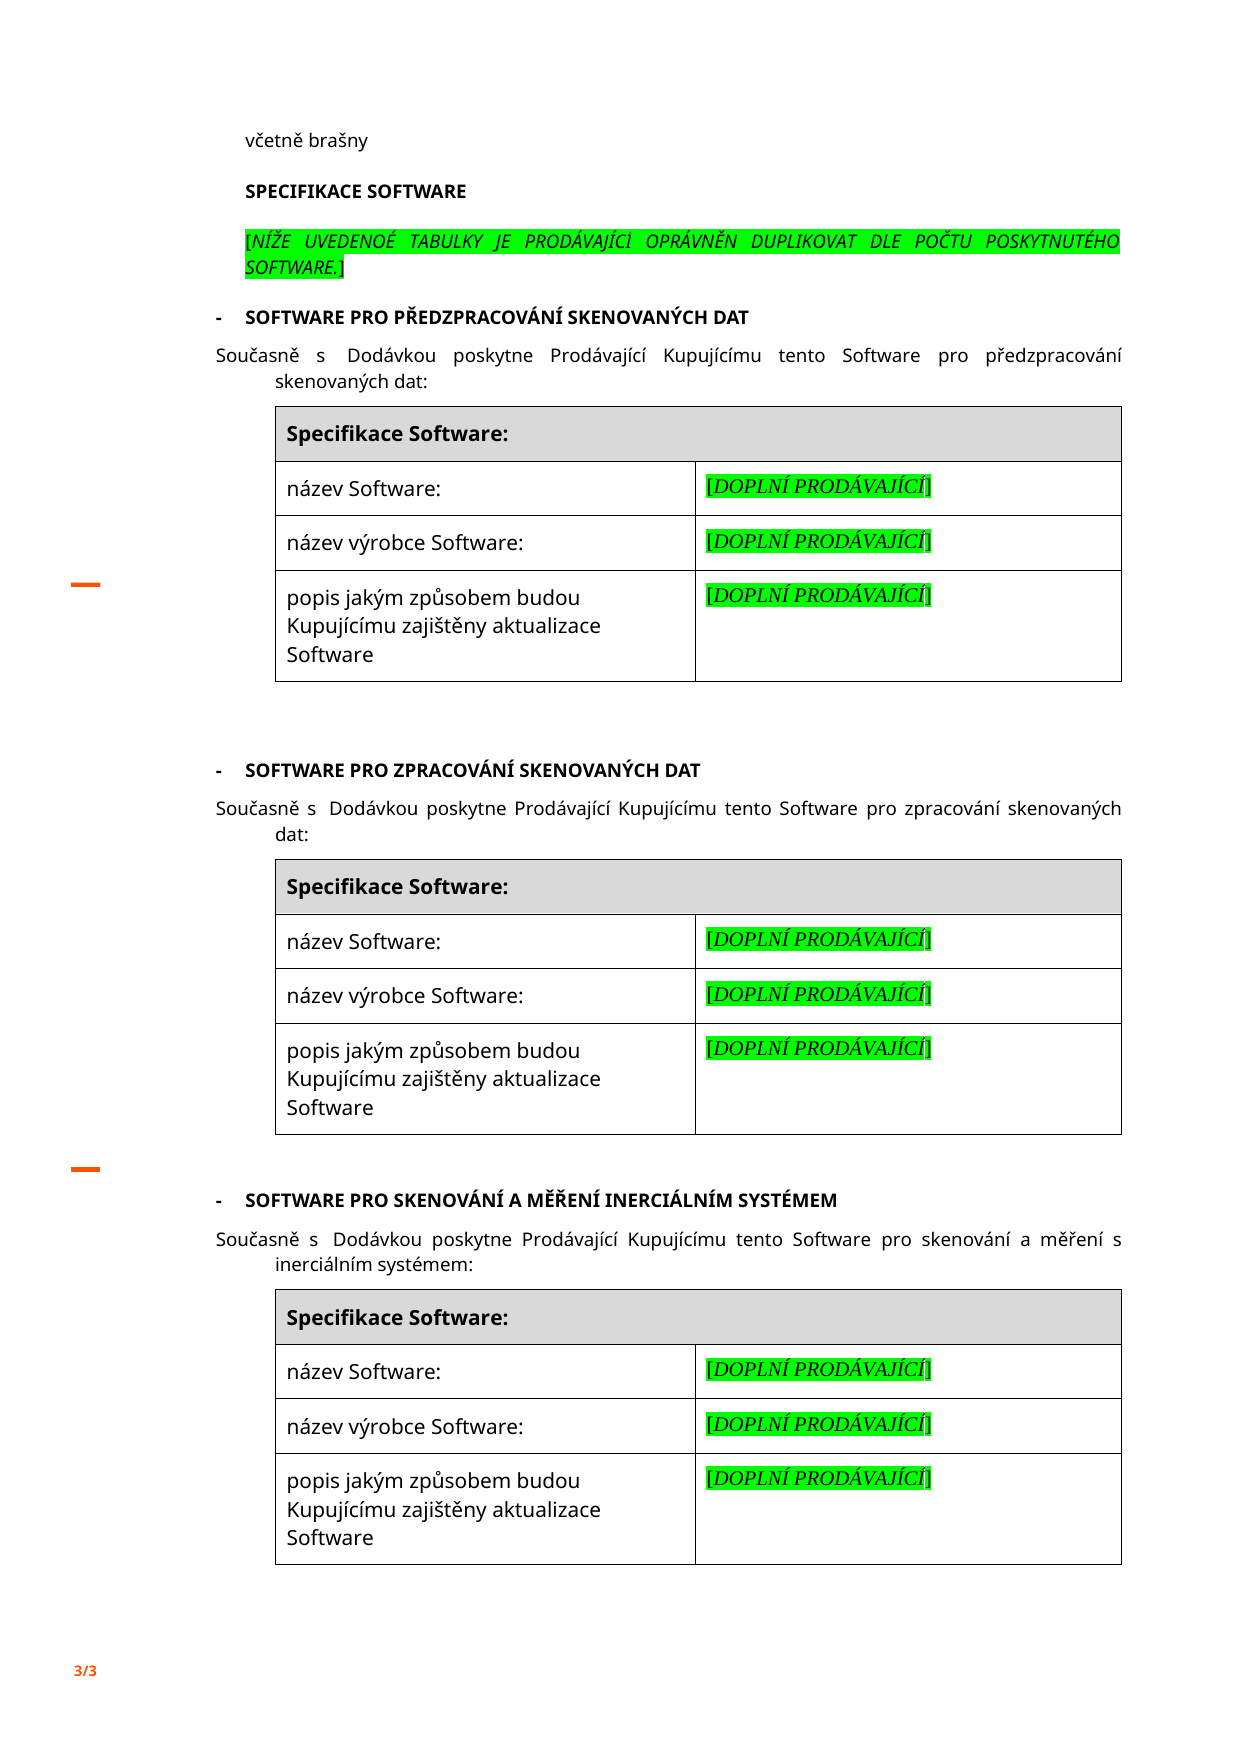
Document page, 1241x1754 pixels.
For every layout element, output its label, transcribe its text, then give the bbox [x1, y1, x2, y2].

table_cell název Software: [276, 915, 695, 968]
table_cell [DOPLNÍ PRODÁVAJÍCÍ] [696, 516, 1121, 569]
table_cell popis jakým způsobem budou Kupujícímu zajištěny aktualizace Software [276, 1454, 695, 1564]
table_header Specifikace Software: [276, 407, 1121, 461]
table_cell [DOPLNÍ PRODÁVAJÍCÍ] [696, 1399, 1121, 1453]
table_cell [DOPLNÍ PRODÁVAJÍCÍ] [696, 1345, 1121, 1398]
table_cell [DOPLNÍ PRODÁVAJÍCÍ] [696, 1024, 1121, 1134]
list software PRO PŘEDZPRACOVÁNÍ SKENOVANÝCH DAT [216, 304, 1122, 330]
table_cell [DOPLNÍ PRODÁVAJÍCÍ] [696, 571, 1121, 681]
table_cell název Software: [276, 462, 695, 515]
table_cell popis jakým způsobem budou Kupujícímu zajištěny aktualizace Software [276, 571, 695, 681]
text Specifikace software [245, 178, 1122, 203]
list Současně s Dodávkou poskytne Prodávající Kupujícímu tento Software pro předzpracování skenovaných dat: [216, 342, 1122, 393]
text [NÍŽE UVEDENOÉ TABULKY JE PRODÁVAJÍCÍ OPRÁVNĚN DUPLIKOVAT DLE POČTU POSKYTNUTÉHO SOFTWARE.] [245, 228, 1122, 279]
list Současně s Dodávkou poskytne Prodávající Kupujícímu tento Software pro skenování a měření s inerciálním systémem: [216, 1226, 1122, 1277]
table_cell [DOPLNÍ PRODÁVAJÍCÍ] [696, 969, 1121, 1022]
list software PRO SKENOVání a měření inerciálním systémem [216, 1188, 1122, 1213]
table_cell [DOPLNÍ PRODÁVAJÍCÍ] [696, 1454, 1121, 1564]
table_cell název výrobce Software: [276, 516, 695, 569]
list software PRO ZPRACOVÁNÍ SKENOVANÝCH DAT [216, 757, 1122, 783]
table_cell název Software: [276, 1345, 695, 1398]
text včetně brašny [245, 127, 1122, 153]
table_cell popis jakým způsobem budou Kupujícímu zajištěny aktualizace Software [276, 1024, 695, 1134]
table_cell název výrobce Software: [276, 1399, 695, 1453]
table_header Specifikace Software: [276, 1290, 1121, 1344]
list Současně s Dodávkou poskytne Prodávající Kupujícímu tento Software pro zpracování skenovaných dat: [216, 795, 1122, 846]
table_cell název výrobce Software: [276, 969, 695, 1022]
table_cell [DOPLNÍ PRODÁVAJÍCÍ] [696, 915, 1121, 968]
table_cell [DOPLNÍ PRODÁVAJÍCÍ] [696, 462, 1121, 515]
table_header Specifikace Software: [276, 860, 1121, 913]
